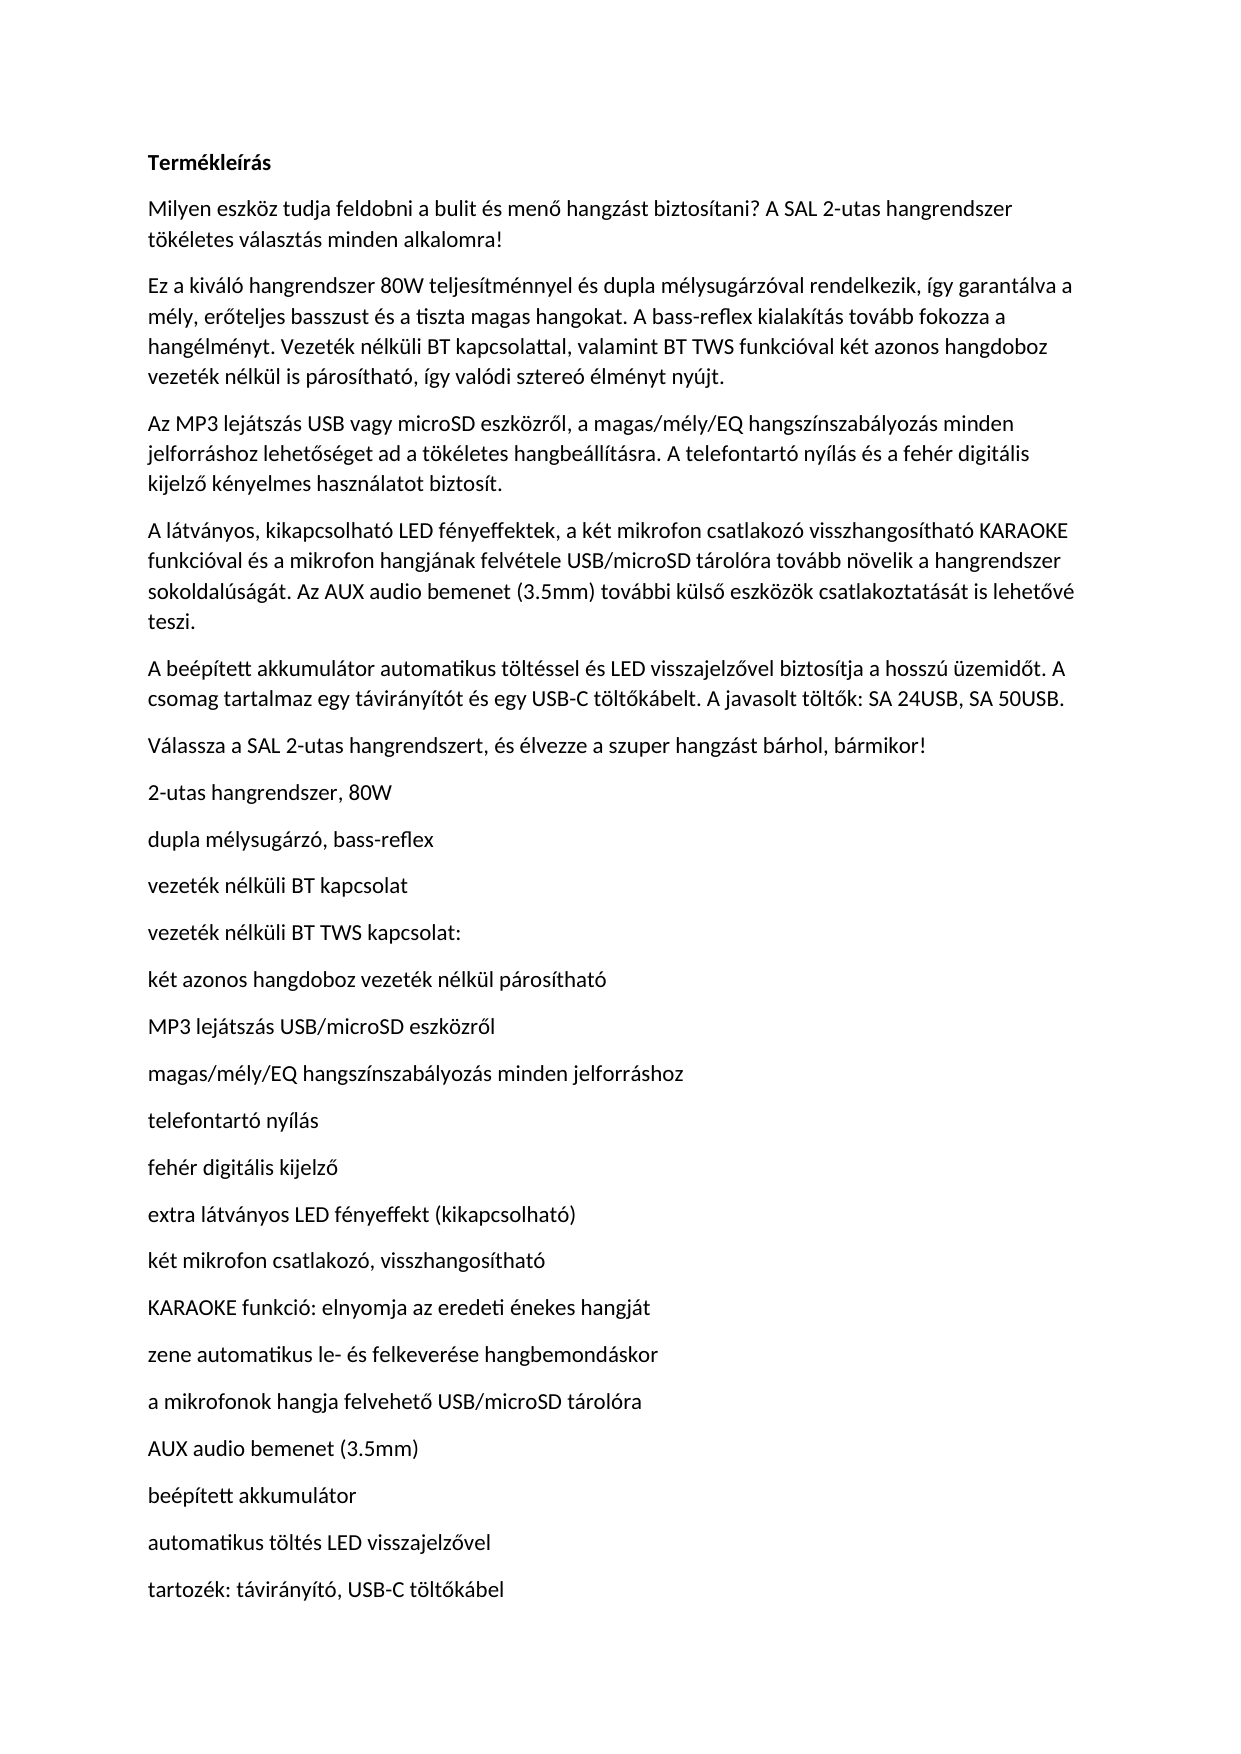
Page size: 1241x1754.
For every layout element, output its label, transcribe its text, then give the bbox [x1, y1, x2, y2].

text Ez a kiváló hangrendszer 80W teljesítménnyel és dupla mélysugárzóval rendelkezik, így garantálva a mély, erőteljes basszust és a tiszta magas hangokat. A bass-reflex kialakítás tovább fokozza a hangélményt. Vezeték nélküli BT kapcsolattal, valamint BT TWS funkcióval két azonos hangdoboz vezeték nélkül is párosítható, így valódi sztereó élményt nyújt. [148, 272, 1093, 390]
text beépített akkumulátor [148, 1481, 1093, 1509]
text a mikrofonok hangja felvehető USB/microSD tárolóra [148, 1387, 1093, 1415]
text két mikrofon csatlakozó, visszhangosítható [148, 1247, 1093, 1274]
text magas/mély/EQ hangszínszabályozás minden jelforráshoz [148, 1059, 1093, 1087]
text vezeték nélküli BT kapcsolat [148, 872, 1093, 899]
text automatikus töltés LED visszajelzővel [148, 1528, 1093, 1556]
text KARAOKE funkció: elnyomja az eredeti énekes hangját [148, 1293, 1093, 1321]
text extra látványos LED fényeffekt (kikapcsolható) [148, 1200, 1093, 1228]
text telefontartó nyílás [148, 1106, 1093, 1134]
text tartozék: távirányító, USB-C töltőkábel [148, 1575, 1093, 1603]
text 2-utas hangrendszer, 80W [148, 778, 1093, 806]
text zene automatikus le- és felkeverése hangbemondáskor [148, 1340, 1093, 1368]
text két azonos hangdoboz vezeték nélkül párosítható [148, 965, 1093, 993]
text AUX audio bemenet (3.5mm) [148, 1434, 1093, 1462]
text A beépített akkumulátor automatikus töltéssel és LED visszajelzővel biztosítja a hosszú üzemidőt. A csomag tartalmaz egy távirányítót és egy USB-C töltőkábelt. A javasolt töltők: SA 24USB, SA 50USB. [148, 654, 1093, 712]
text MP3 lejátszás USB/microSD eszközről [148, 1012, 1093, 1040]
text vezeték nélküli BT TWS kapcsolat: [148, 918, 1093, 946]
text Az MP3 lejátszás USB vagy microSD eszközről, a magas/mély/EQ hangszínszabályozás minden jelforráshoz lehetőséget ad a tökéletes hangbeállításra. A telefontartó nyílás és a fehér digitális kijelző kényelmes használatot biztosít. [148, 409, 1093, 497]
text Milyen eszköz tudja feldobni a bulit és menő hangzást biztosítani? A SAL 2-utas hangrendszer tökéletes választás minden alkalomra! [148, 194, 1093, 253]
text Termékleírás [148, 148, 1093, 176]
text dupla mélysugárzó, bass-reflex [148, 825, 1093, 853]
text fehér digitális kijelző [148, 1153, 1093, 1181]
text A látványos, kikapcsolható LED fényeffektek, a két mikrofon csatlakozó visszhangosítható KARAOKE funkcióval és a mikrofon hangjának felvétele USB/microSD tárolóra tovább növelik a hangrendszer sokoldalúságát. Az AUX audio bemenet (3.5mm) további külső eszközök csatlakoztatását is lehetővé teszi. [148, 516, 1093, 635]
text Válassza a SAL 2-utas hangrendszert, és élvezze a szuper hangzást bárhol, bármikor! [148, 731, 1093, 759]
